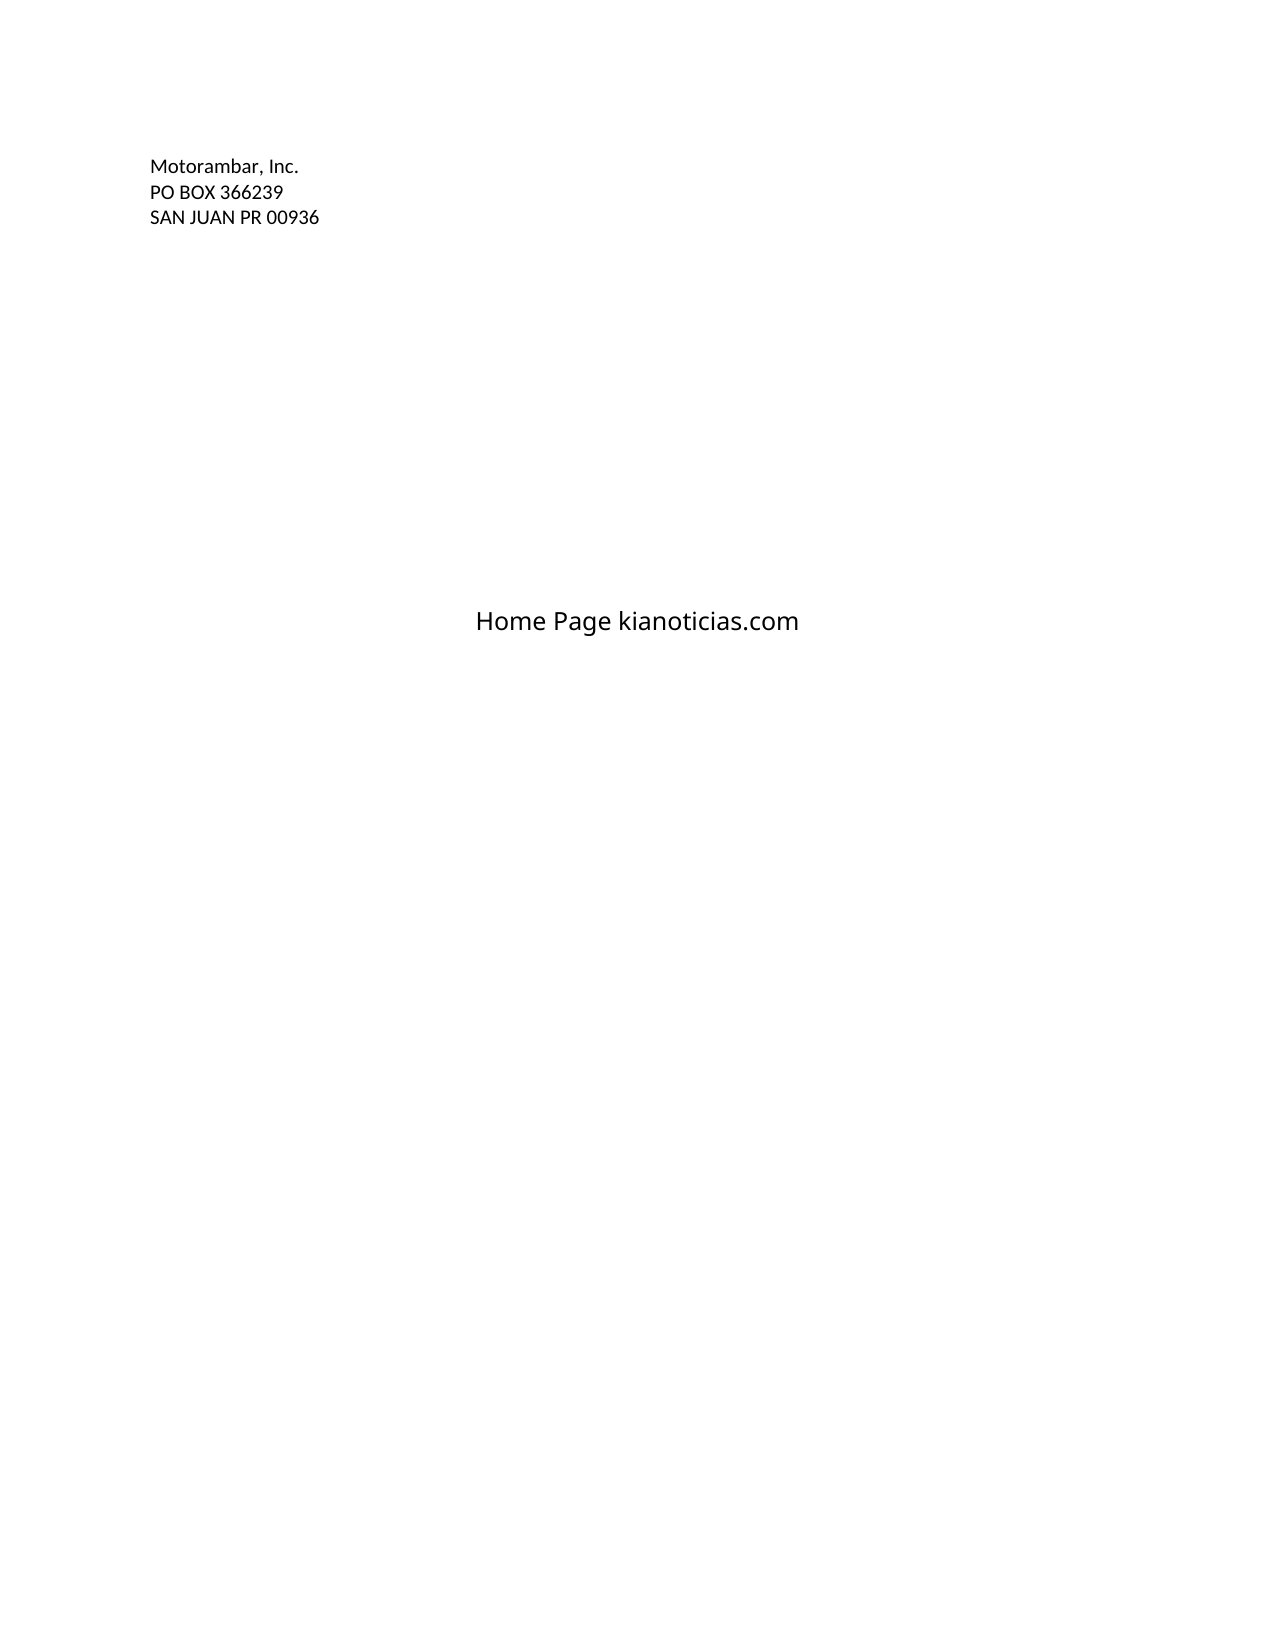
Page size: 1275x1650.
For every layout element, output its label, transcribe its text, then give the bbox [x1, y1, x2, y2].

text Home Page kianoticias.com [150, 604, 1125, 638]
